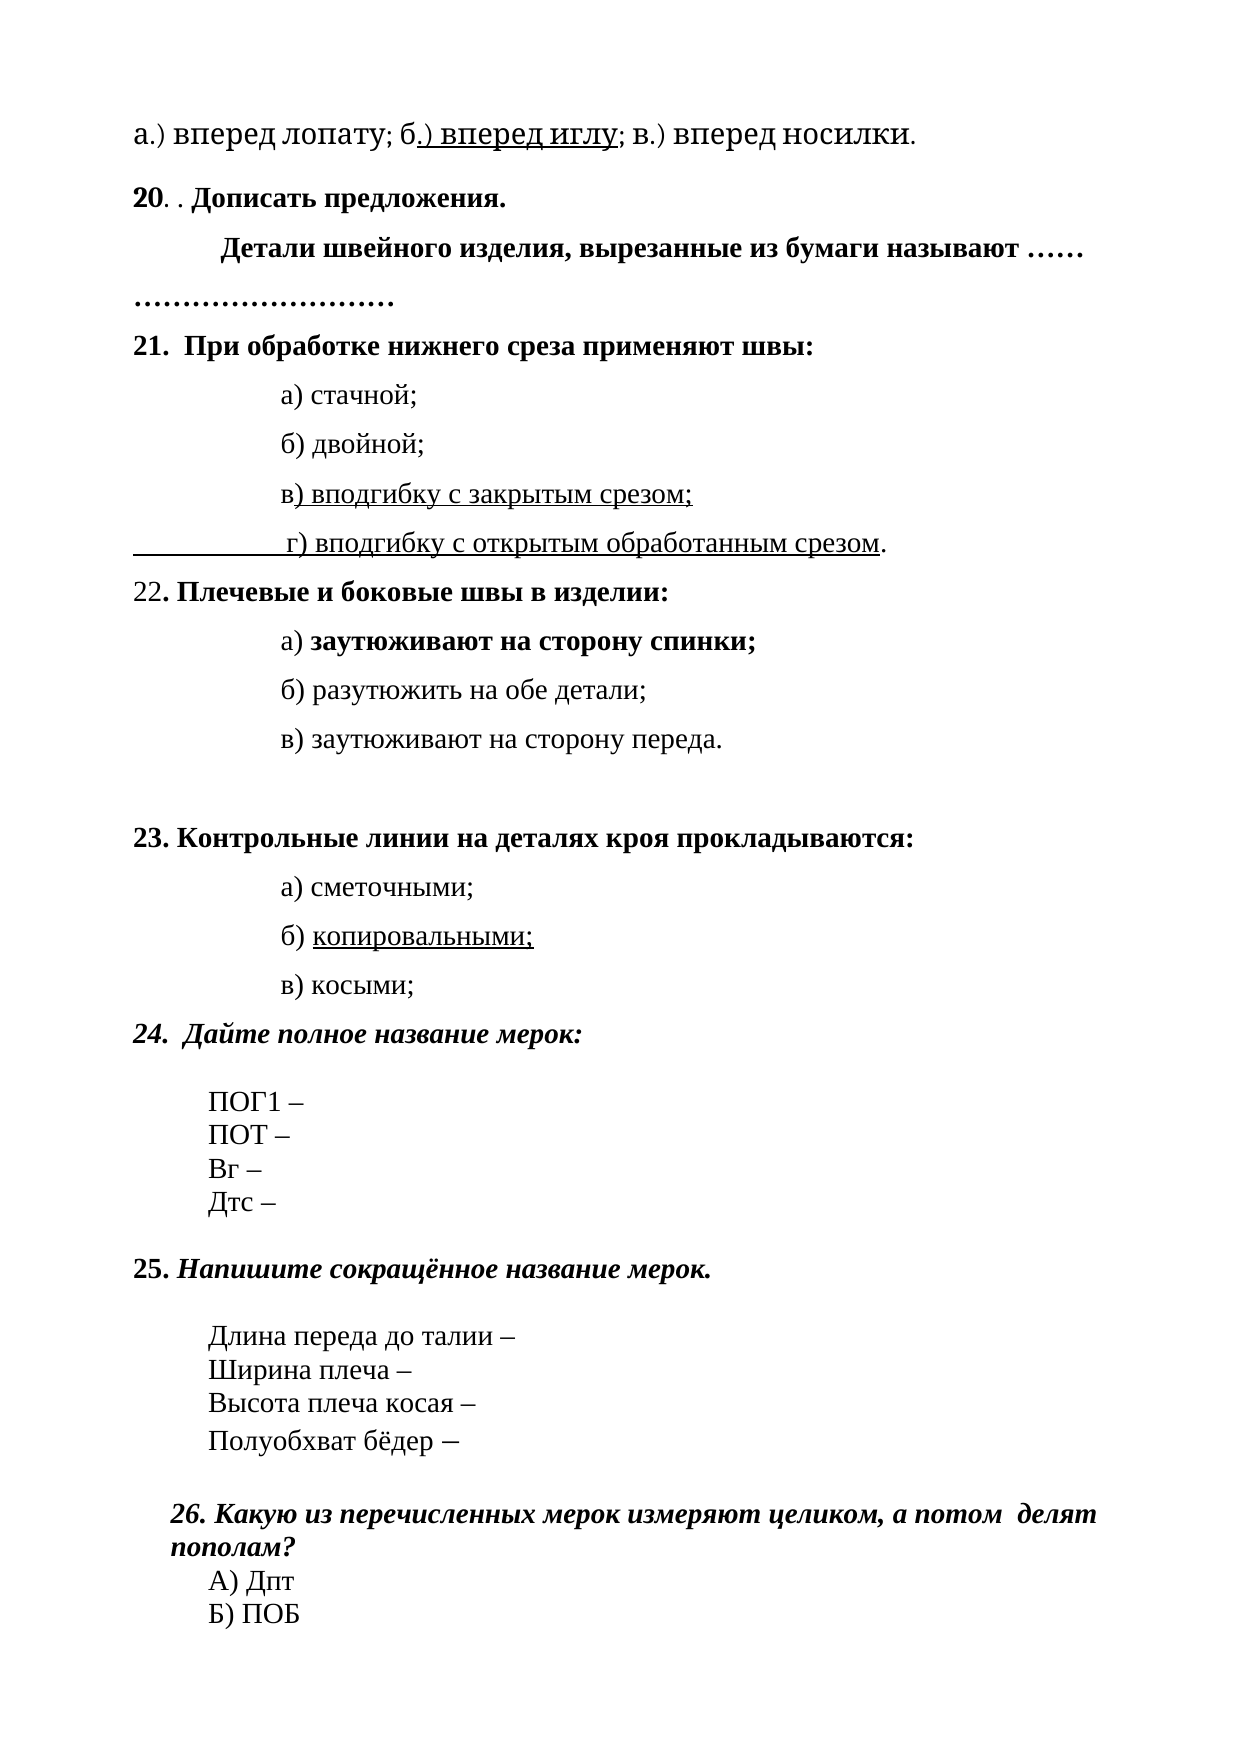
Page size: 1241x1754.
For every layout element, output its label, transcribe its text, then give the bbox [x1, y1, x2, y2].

text в) косыми; [280, 967, 1181, 1001]
text а) сметочными; [280, 869, 1181, 903]
text Полуобхват бёдер – [208, 1419, 1181, 1457]
text б) двойной; [280, 427, 1181, 460]
text 25. Напишите сокращённое название мерок. [133, 1251, 1181, 1285]
text Детали швейного изделия, вырезанные из бумаги называют …… [133, 230, 1181, 263]
list Б) ПОБ [208, 1596, 1181, 1630]
list ПОТ – [208, 1117, 1181, 1151]
text 21. При обработке нижнего среза применяют швы: [133, 328, 1181, 362]
text в) вподгибку с закрытым срезом; [280, 476, 1181, 509]
text 22. Плечевые и боковые швы в изделии: [133, 574, 1181, 608]
text ……………………… [133, 279, 1181, 313]
text 26. Какую из перечисленных мерок измеряют целиком, а потом делят пополам? [170, 1496, 1181, 1563]
text а.) вперед лопату; б.) вперед иглу; в.) вперед носилки. [133, 118, 1181, 152]
text б) разутюжить на обе детали; [280, 672, 1181, 706]
text г) вподгибку с открытым обработанным срезом. [133, 525, 1181, 558]
text 20. . Дописать предложения. [133, 180, 1181, 214]
text в) заутюживают на сторону переда. [280, 722, 1181, 755]
text Высота плеча косая – [208, 1386, 1181, 1419]
list Дтс – [208, 1184, 1181, 1218]
text Длина переда до талии – [208, 1318, 1181, 1352]
text а) стачной; [280, 377, 1181, 411]
list ПОГ1 – [208, 1084, 1181, 1117]
text б) копировальными; [280, 918, 1181, 952]
list Вг – [208, 1151, 1181, 1184]
text а) заутюживают на сторону спинки; [280, 623, 1181, 657]
text 23. Контрольные линии на деталях кроя прокладываются: [133, 820, 1181, 853]
text Ширина плеча – [208, 1352, 1181, 1386]
list А) Дпт [208, 1563, 1181, 1596]
text 24. Дайте полное название мерок: [133, 1017, 1181, 1050]
